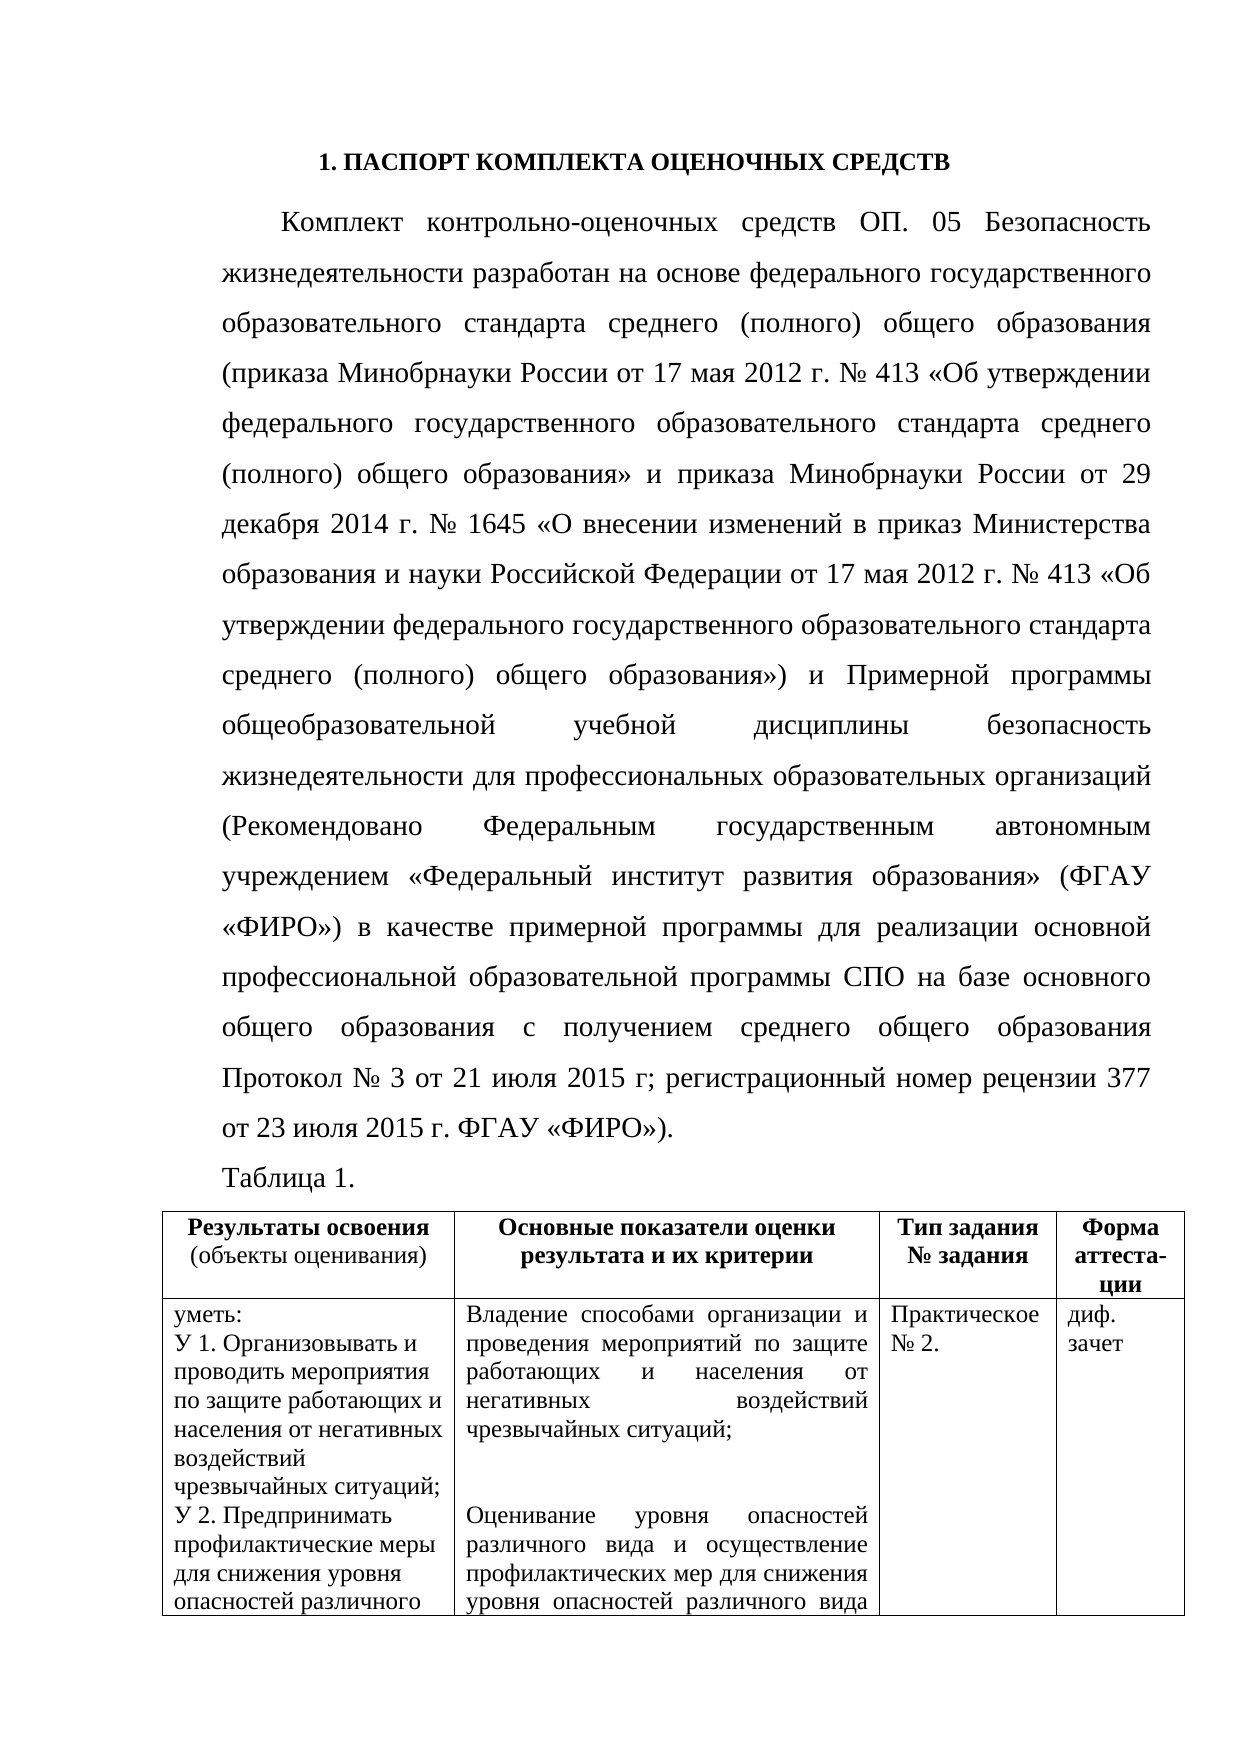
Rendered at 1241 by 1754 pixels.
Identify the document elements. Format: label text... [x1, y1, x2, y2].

table_cell диф. зачет [1057, 1299, 1184, 1615]
table_header Тип задания № задания [880, 1212, 1056, 1298]
text 1. Паспорт комплекта оценочных средств [318, 147, 1152, 176]
text Комплект контрольно-оценочных средств ОП. 05 Безопасность жизнедеятельности разработан на основе федерального государственного образовательного стандарта среднего (полного) общего образования (приказа Минобрнауки России от 17 мая . № 413 «Об утверждении федерального государственного образовательного стандарта среднего (полного) общего образования» и приказа Минобрнауки России от 29 декабря . № 1645 «О внесении изменений в приказ Министерства образования и науки Российской Федерации от 17 мая . № 413 «Об утверждении федерального государственного образовательного стандарта среднего (полного) общего образования») и Примерной программы общеобразовательной учебной дисциплины безопасность жизнедеятельности для профессиональных образовательных организаций (Рекомендовано Федеральным государственным автономным учреждением «Федеральный институт развития образования» (ФГАУ «ФИРО») в качестве примерной программы для реализации основной профессиональной образовательной программы СПО на базе основного общего образования с получением среднего общего образования Протокол № 3 от 21 июля ; регистрационный номер рецензии 377 от 23 июля . ФГАУ «ФИРО»). [222, 204, 1152, 1143]
table_header Форма аттеста-ции [1057, 1212, 1184, 1298]
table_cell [163, 1299, 454, 1615]
table_header Результаты освоения (объекты оценивания) [163, 1212, 454, 1298]
text Таблица 1. [222, 1160, 1152, 1194]
table_header Основные показатели оценки результата и их критерии [455, 1212, 879, 1298]
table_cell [880, 1299, 1056, 1615]
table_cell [455, 1299, 879, 1615]
